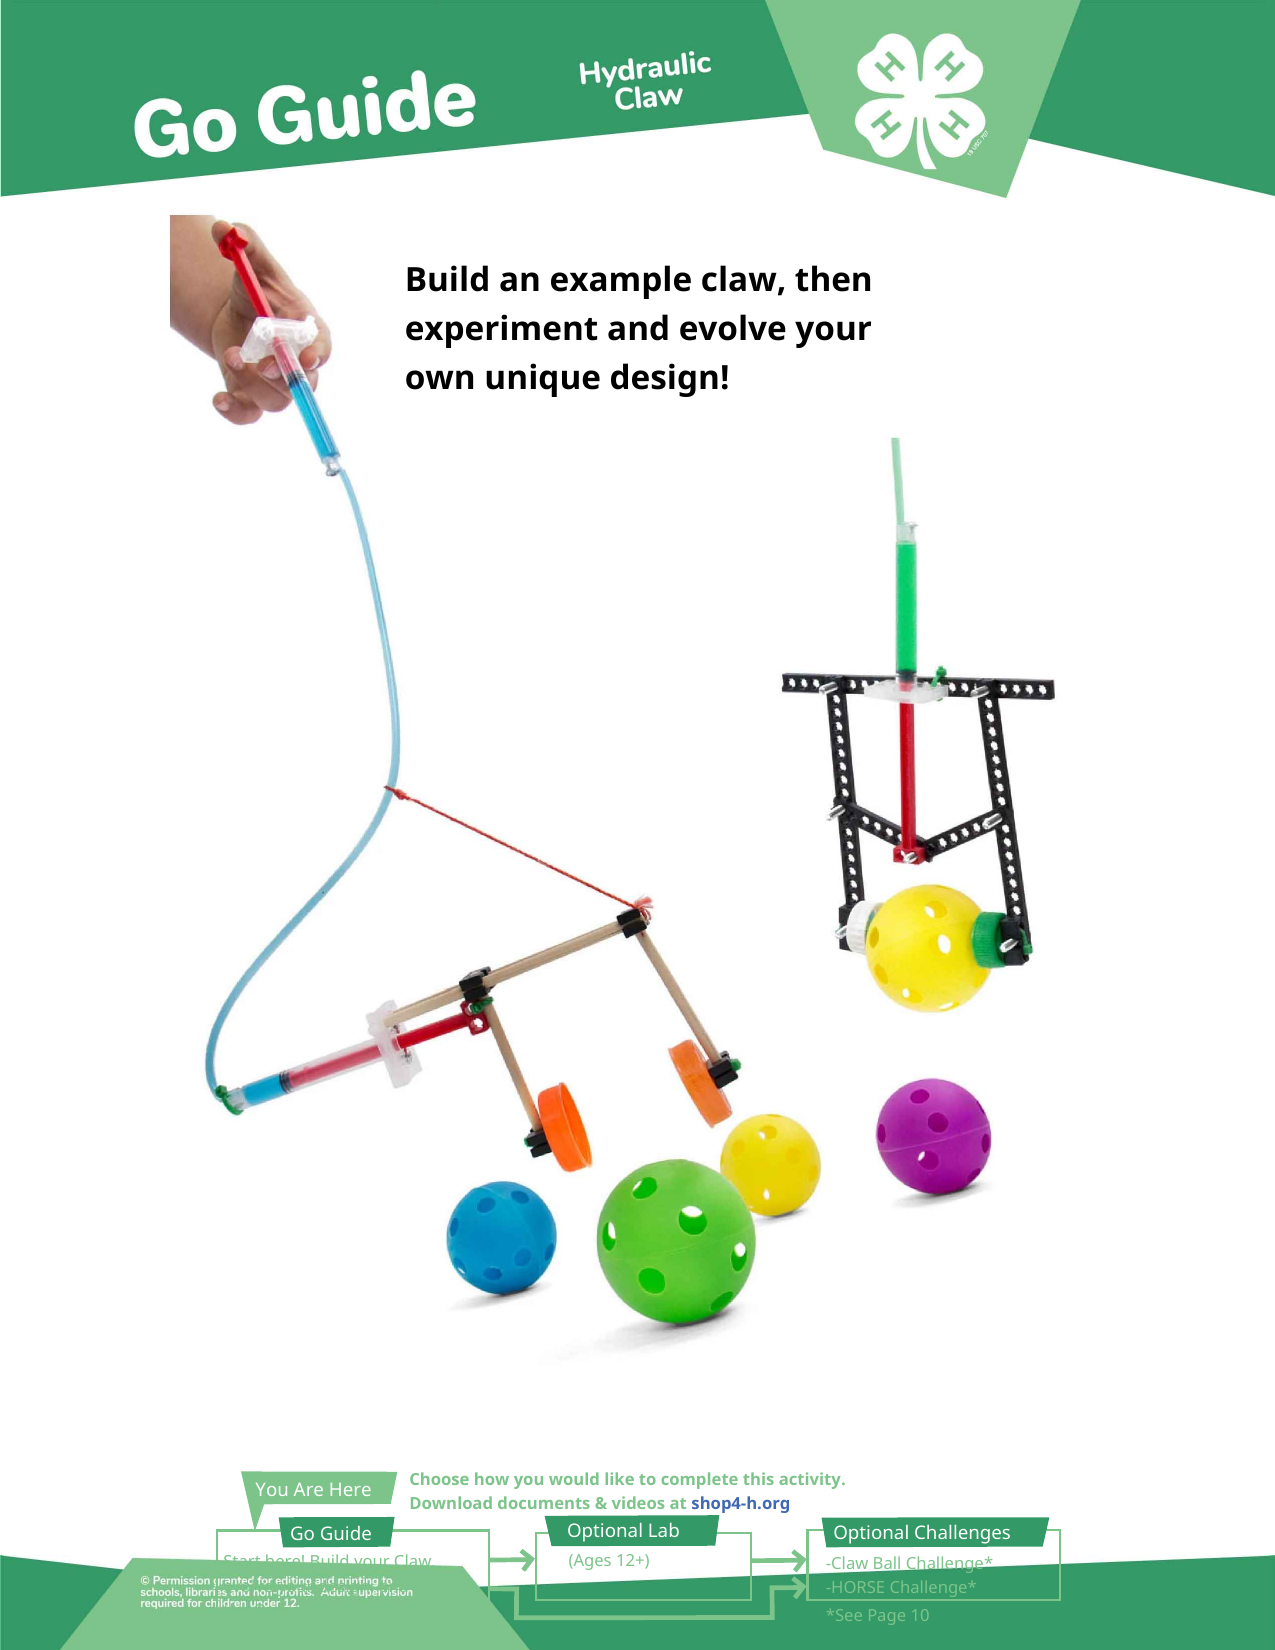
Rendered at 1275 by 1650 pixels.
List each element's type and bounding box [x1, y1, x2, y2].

picture [161, 201, 1062, 1385]
picture [809, 1555, 1059, 1599]
picture [537, 1555, 750, 1599]
picture [0, 0, 1275, 198]
picture [490, 1560, 806, 1615]
picture [218, 1555, 488, 1621]
picture [0, 1555, 1275, 1650]
